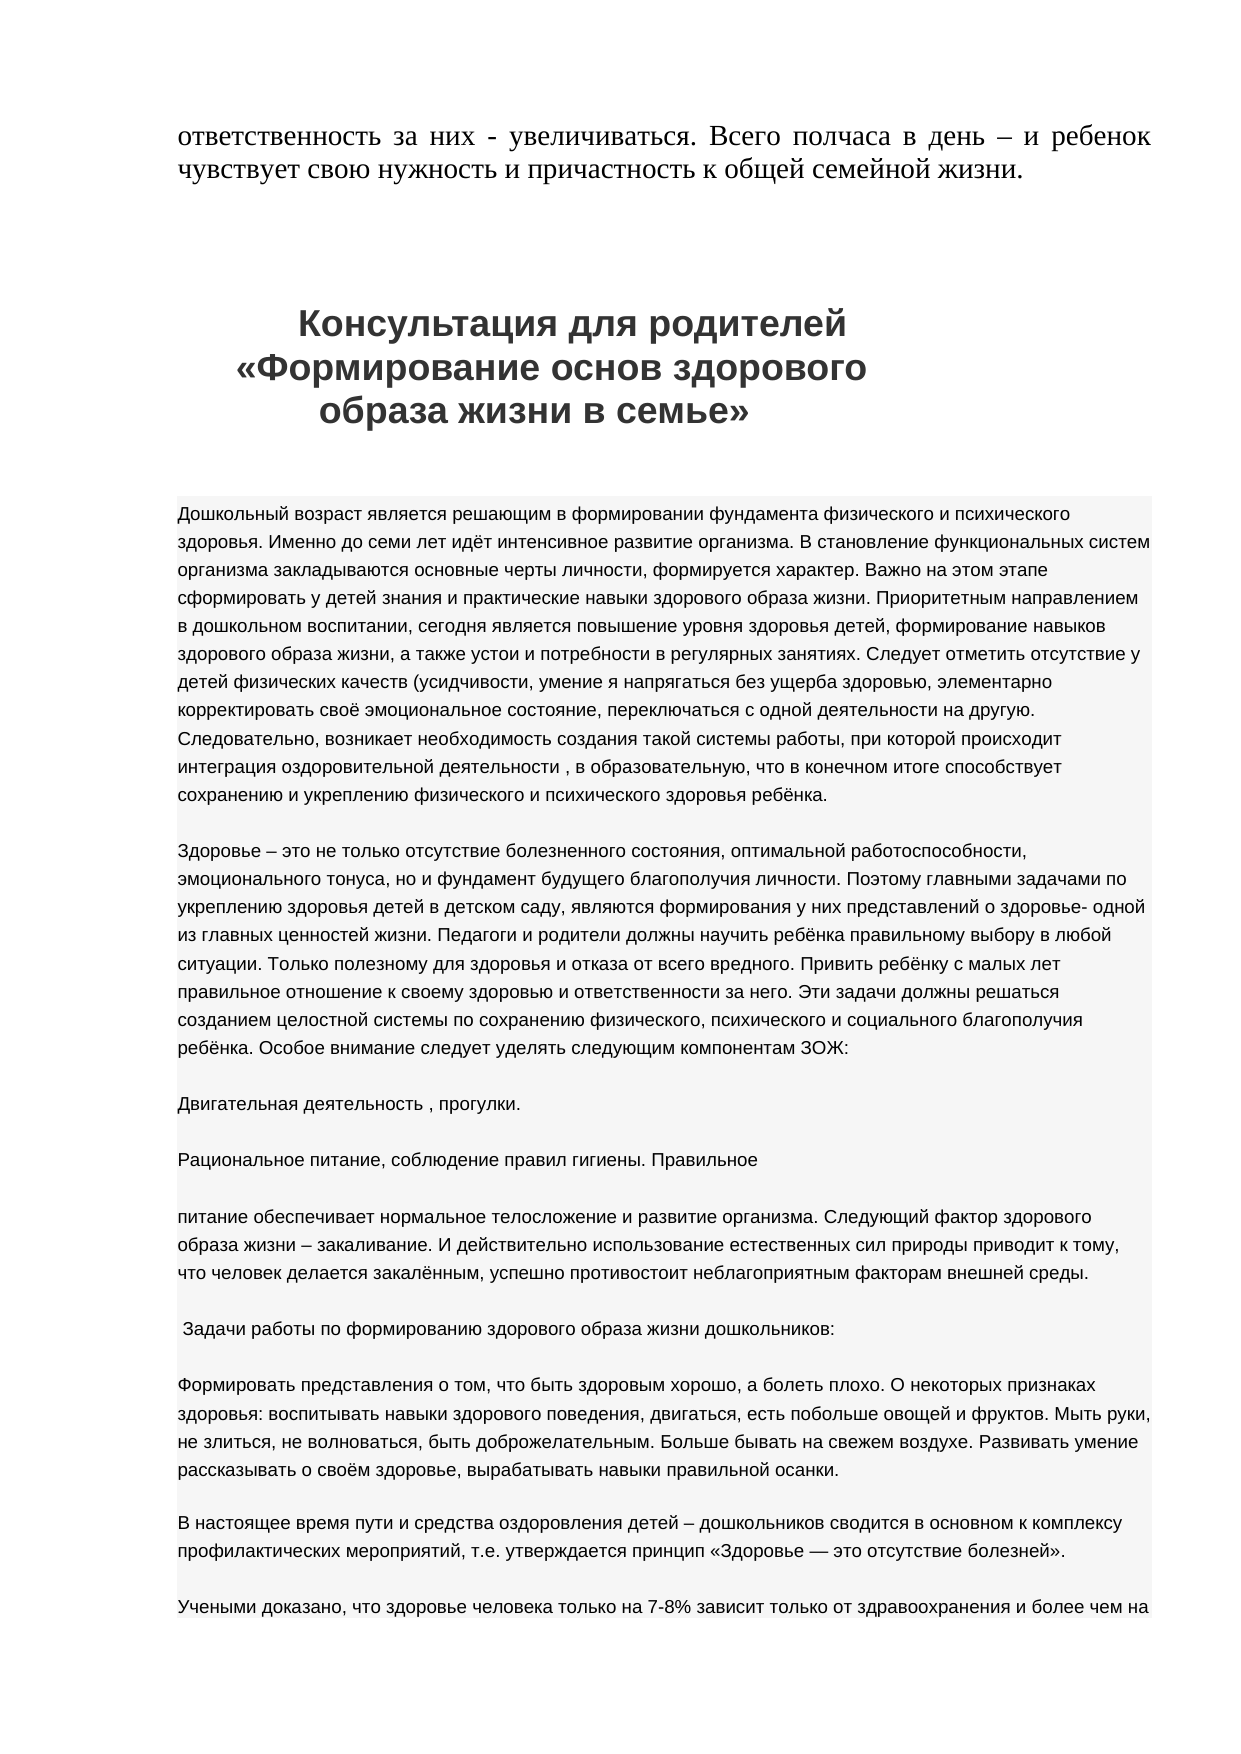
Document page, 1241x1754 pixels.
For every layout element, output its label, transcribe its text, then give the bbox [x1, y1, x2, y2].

text Дошкольный возраст является решающим в формировании фундамента физического и психического здоровья. Именно до семи лет идёт интенсивное развитие организма. В становление функциональных систем организма закладываются основные черты личности, формируется характер. Важно на этом этапе сформировать у детей знания и практические навыки здорового образа жизни. Приоритетным направлением в дошкольном воспитании, сегодня является повышение уровня здоровья детей, формирование навыков здорового образа жизни, а также устои и потребности в регулярных занятиях. Следует отметить отсутствие у детей физических качеств (усидчивости, умение я напрягаться без ущерба здоровью, элементарно корректировать своё эмоциональное состояние, переключаться с одной деятельности на другую. Следовательно, возникает необходимость создания такой системы работы, при которой происходит интеграция оздоровительной деятельности , в образовательную, что в конечном итоге способствует сохранению и укреплению физического и психического здоровья ребёнка. Здоровье – это не только отсутствие болезненного состояния, оптимальной работоспособности, эмоционального тонуса, но и фундамент будущего благополучия личности. Поэтому главными задачами по укреплению здоровья детей в детском саду, являются формирования у них представлений о здоровье- одной из главных ценностей жизни. Педагоги и родители должны научить ребёнка правильному выбору в любой ситуации. Только полезному для здоровья и отказа от всего вредного. Привить ребёнку с малых лет правильное отношение к своему здоровью и ответственности за него. Эти задачи должны решаться созданием целостной системы по сохранению физического, психического и социального благополучия ребёнка. Особое внимание следует уделять следующим компонентам ЗОЖ: Двигательная деятельность , прогулки. Рациональное питание, соблюдение правил гигиены. Правильное питание обеспечивает нормальное телосложение и развитие организма. Следующий фактор здорового образа жизни – закаливание. И действительно использование естественных сил природы приводит к тому, что человек делается закалённым, успешно противостоит неблагоприятным факторам внешней среды. Задачи работы по формированию здорового образа жизни дошкольников: Формировать представления о том, что быть здоровым хорошо, а болеть плохо. О некоторых признаках здоровья: воспитывать навыки здорового поведения, двигаться, есть побольше овощей и фруктов. Мыть руки, не злиться, не волноваться, быть доброжелательным. Больше бывать на свежем воздухе. Развивать умение рассказывать о своём здоровье, вырабатывать навыки правильной осанки. [177, 496, 1152, 1480]
text Консультация для родителей [177, 302, 1152, 345]
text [177, 1505, 1152, 1618]
text образа жизни в семье» [177, 388, 1152, 431]
text «Формирование основ здорового [177, 345, 1152, 388]
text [177, 118, 1152, 185]
